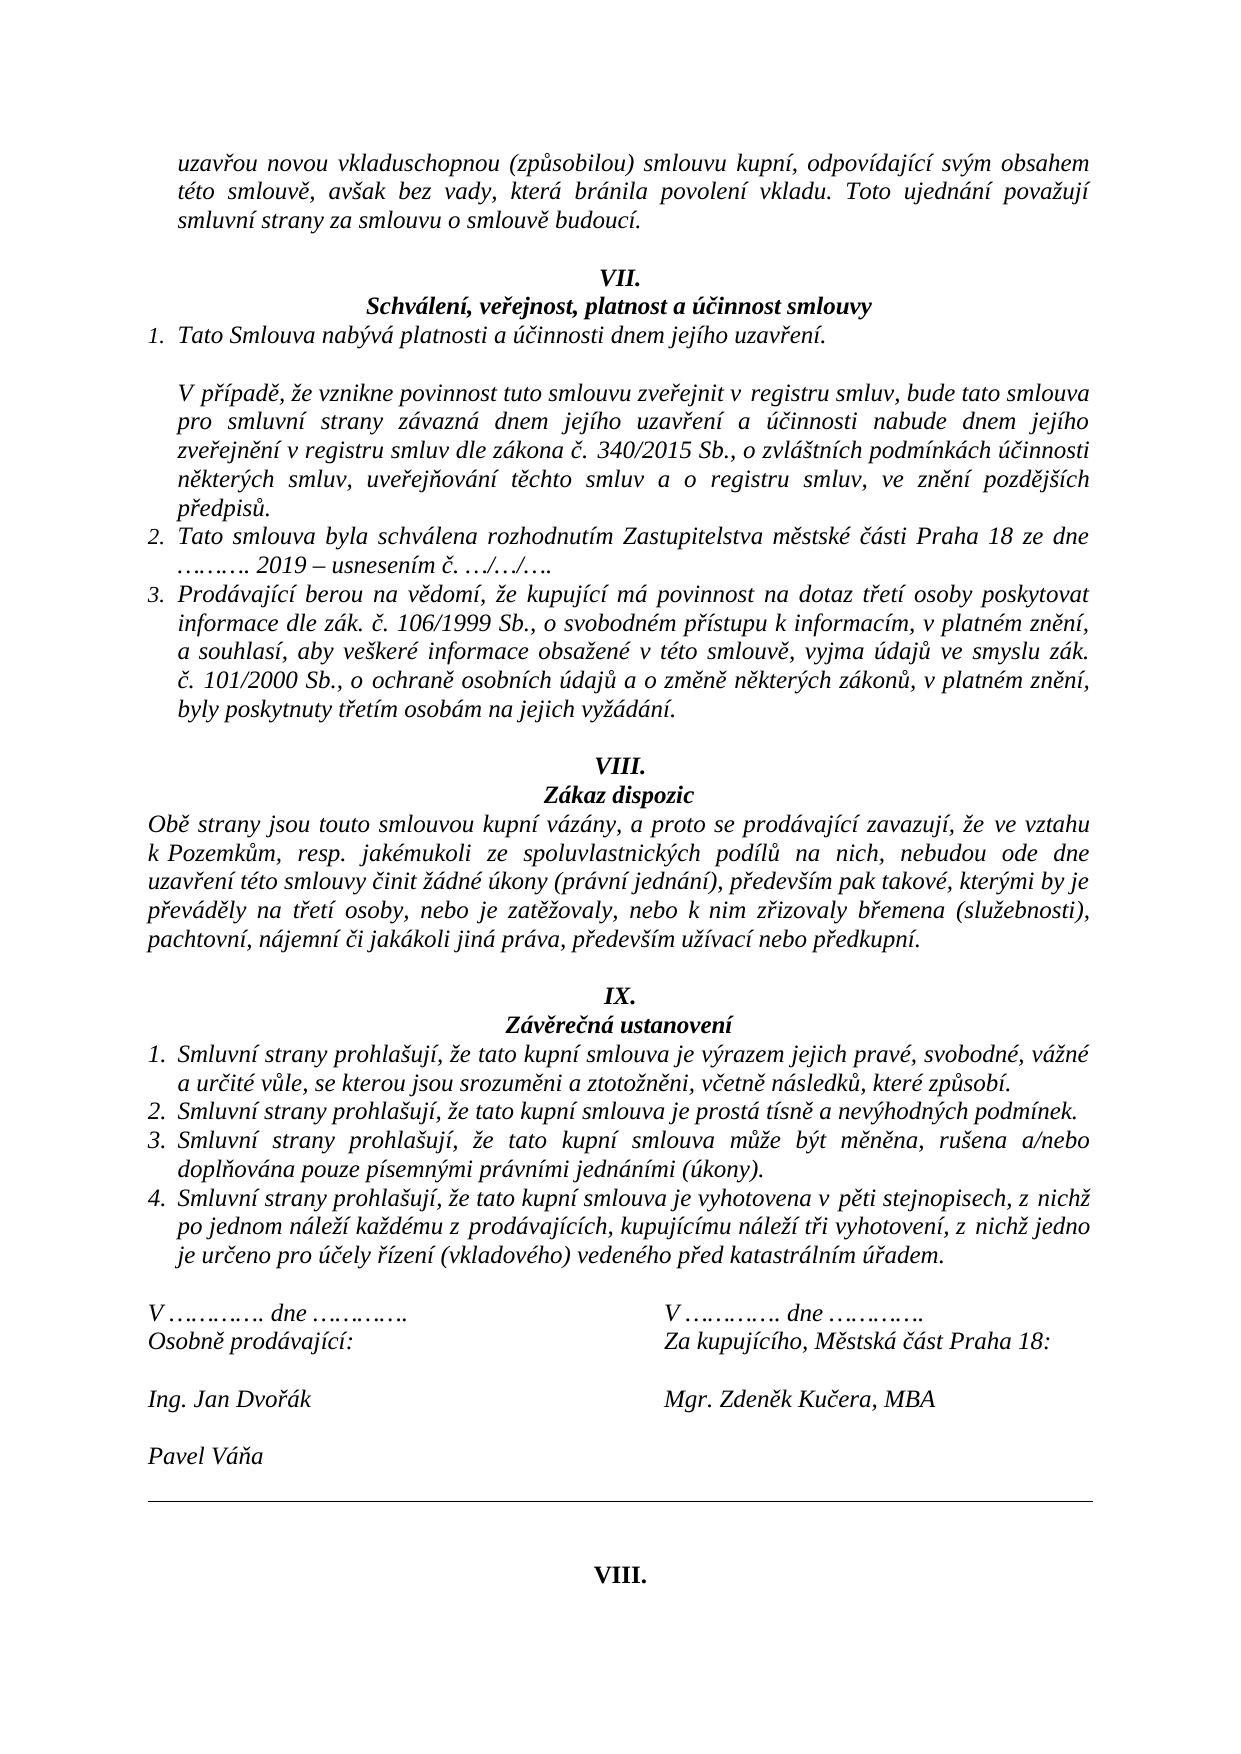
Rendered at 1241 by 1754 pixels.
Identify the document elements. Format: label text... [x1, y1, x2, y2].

text Pavel Váňa [148, 1441, 1093, 1470]
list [148, 148, 1093, 234]
text Ing. Jan Dvořák Mgr. Zdeněk Kučera, MBA [148, 1384, 1093, 1413]
text Schválení, veřejnost, platnost a účinnost smlouvy [148, 291, 1093, 320]
list Smluvní strany prohlašují, že tato kupní smlouva je vyhotovena v pěti stejnopisech, z nichž po jednom náleží každému z prodávajících, kupujícímu náleží tři vyhotovení, z nichž jedno je určeno pro účely řízení (vkladového) vedeného před katastrálním úřadem. [148, 1183, 1093, 1269]
list Prodávající berou na vědomí, že kupující má povinnost na dotaz třetí osoby poskytovat informace dle zák. č. 106/1999 Sb., o svobodném přístupu k informacím, v platném znění, a souhlasí, aby veškeré informace obsažené v této smlouvě, vyjma údajů ve smyslu zák. č. 101/2000 Sb., o ochraně osobních údajů a o změně některých zákonů, v platném znění, byly poskytnuty třetím osobám na jejich vyžádání. [148, 579, 1093, 723]
list Smluvní strany prohlašují, že tato kupní smlouva je výrazem jejich pravé, svobodné, vážné a určité vůle, se kterou jsou srozuměni a ztotožněni, včetně následků, které způsobí. [148, 1039, 1093, 1096]
list Tato smlouva byla schválena rozhodnutím Zastupitelstva městské části Praha 18 ze dne ………. 2019 – usnesením č. …/…/…. [148, 521, 1093, 579]
text VII. [148, 263, 1093, 291]
text Osobně prodávající: Za kupujícího, Městská část Praha 18: [148, 1326, 1093, 1355]
text VIII. [148, 1560, 1093, 1589]
text VIII. [148, 751, 1093, 780]
list Smluvní strany prohlašují, že tato kupní smlouva je prostá tísně a nevýhodných podmínek. [148, 1096, 1093, 1125]
list V případě, že vznikne povinnost tuto smlouvu zveřejnit v registru smluv, bude tato smlouva pro smluvní strany závazná dnem jejího uzavření a účinnosti nabude dnem jejího zveřejnění v registru smluv dle zákona č. 340/2015 Sb., o zvláštních podmínkách účinnosti některých smluv, uveřejňování těchto smluv a o registru smluv, ve znění pozdějších předpisů. [177, 378, 1093, 521]
list Smluvní strany prohlašují, že tato kupní smlouva může být měněna, rušena a/nebo doplňována pouze písemnými právními jednáními (úkony). [148, 1125, 1093, 1183]
text V …………. dne …………. V …………. dne …………. [148, 1298, 1093, 1326]
text Závěrečná ustanovení [148, 1010, 1093, 1039]
list Tato Smlouva nabývá platnosti a účinnosti dnem jejího uzavření. [148, 320, 1093, 349]
text Obě strany jsou touto smlouvou kupní vázány, a proto se prodávající zavazují, že ve vztahu k Pozemkům, resp. jakémukoli ze spoluvlastnických podílů na nich, nebudou ode dne uzavření této smlouvy činit žádné úkony (právní jednání), především pak takové, kterými by je převáděly na třetí osoby, nebo je zatěžovaly, nebo k nim zřizovaly břemena (služebnosti), pachtovní, nájemní či jakákoli jiná práva, především užívací nebo předkupní. [148, 809, 1093, 953]
text IX. [148, 981, 1093, 1010]
text Zákaz dispozic [148, 780, 1093, 809]
